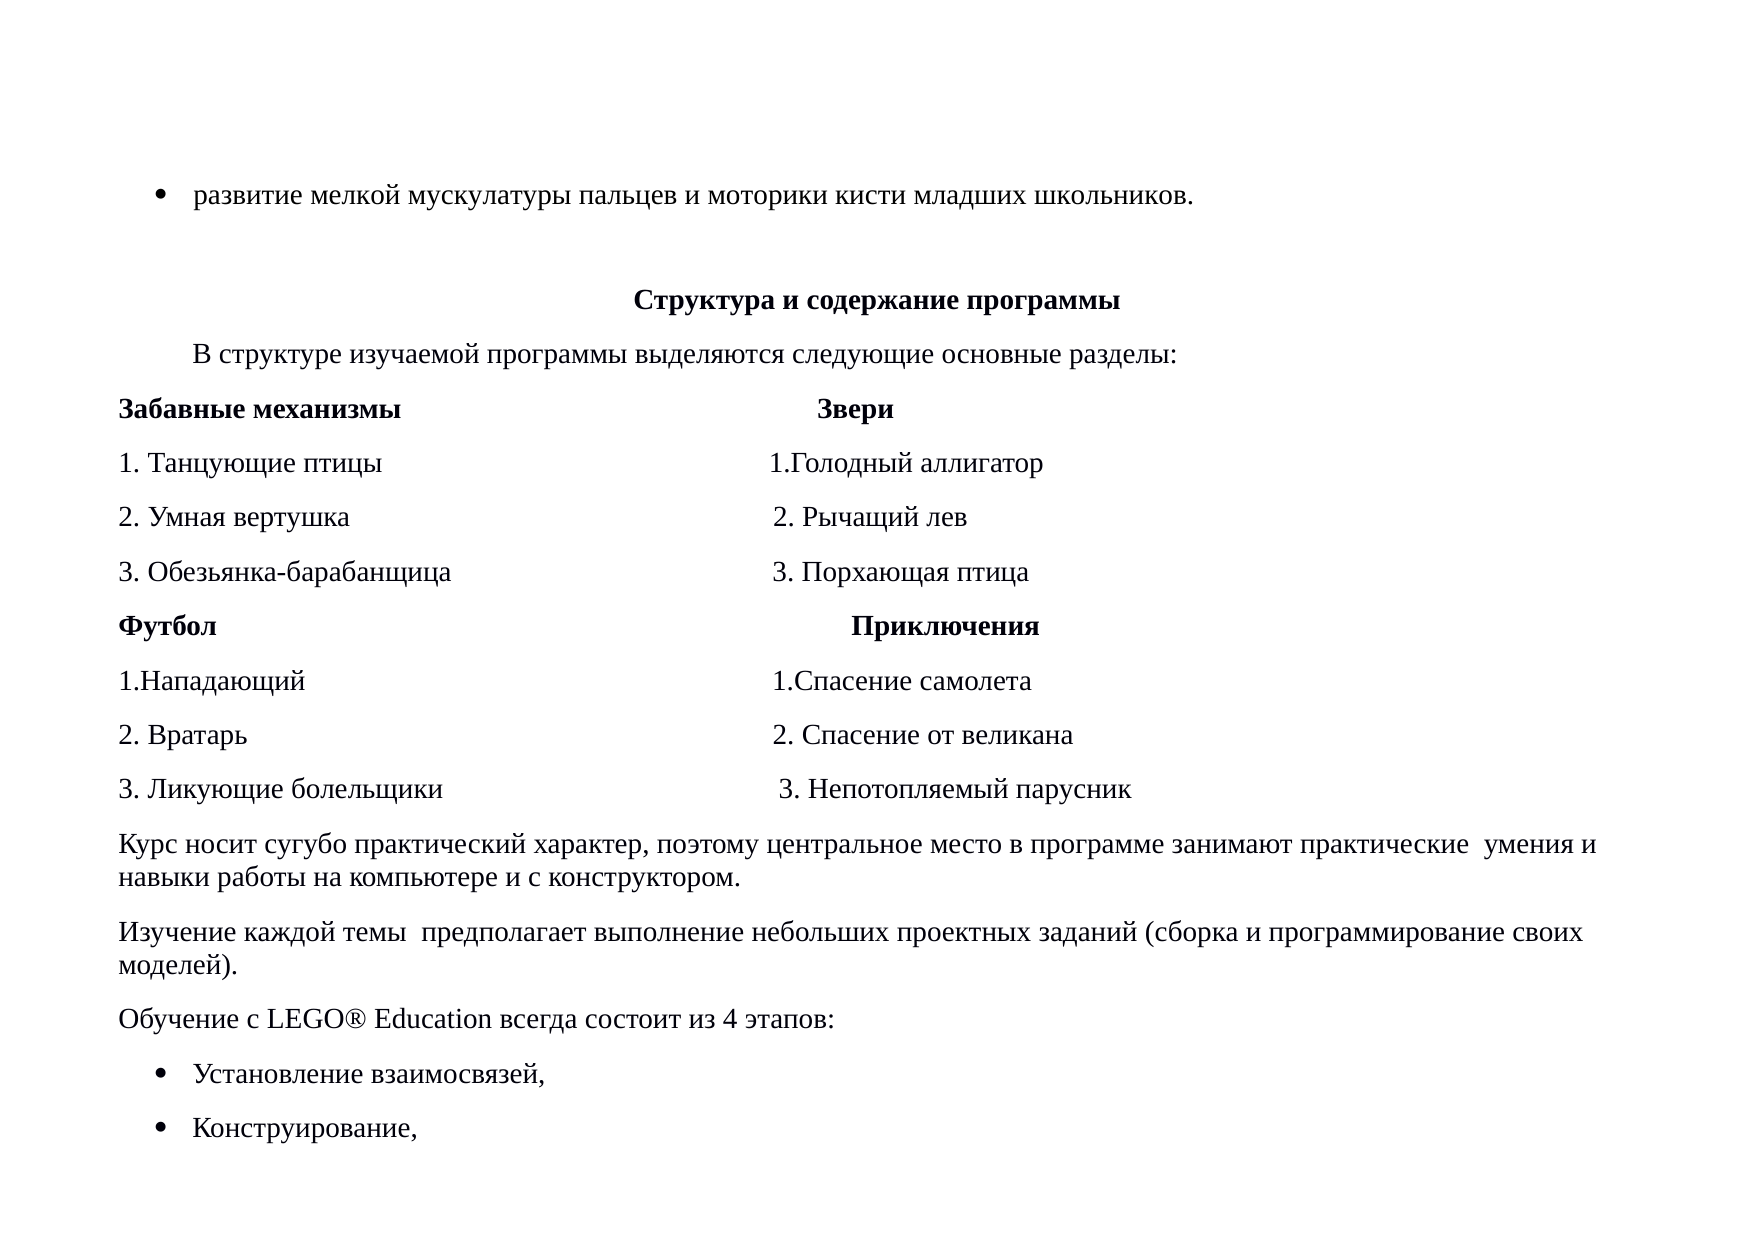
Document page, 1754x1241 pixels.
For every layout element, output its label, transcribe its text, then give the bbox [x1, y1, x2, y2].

text Изучение каждой темы предполагает выполнение небольших проектных заданий (сборка и программирование своих моделей). [118, 914, 1636, 981]
text 1.Нападающий 1.Спасение самолета [118, 663, 1636, 696]
text 2. Вратарь 2. Спасение от великана [118, 717, 1636, 751]
text 2. Умная вертушка 2. Рычащий лев [118, 499, 1636, 533]
list развитие мелкой мускулатуры пальцев и моторики кисти младших школьников. [156, 177, 1636, 211]
text Курс носит сугубо практический характер, поэтому центральное место в программе занимают практические умения и навыки работы на компьютере и с конструктором. [118, 826, 1636, 893]
text В структуре изучаемой программы выделяются следующие основные разделы: [118, 336, 1636, 370]
list Установление взаимосвязей, [156, 1056, 1636, 1089]
text 3. Ликующие болельщики 3. Непотопляемый парусник [118, 771, 1636, 805]
text Структура и содержание программы [118, 282, 1636, 316]
text 1. Танцующие птицы 1.Голодный аллигатор [118, 445, 1636, 479]
text Футбол Приключения [118, 608, 1636, 642]
list Конструирование, [156, 1110, 1636, 1144]
text Забавные механизмы Звери [118, 391, 1636, 424]
text 3. Обезьянка-барабанщица 3. Порхающая птица [118, 554, 1636, 587]
text Обучение с LEGO® Education всегда состоит из 4 этапов: [118, 1002, 1636, 1035]
